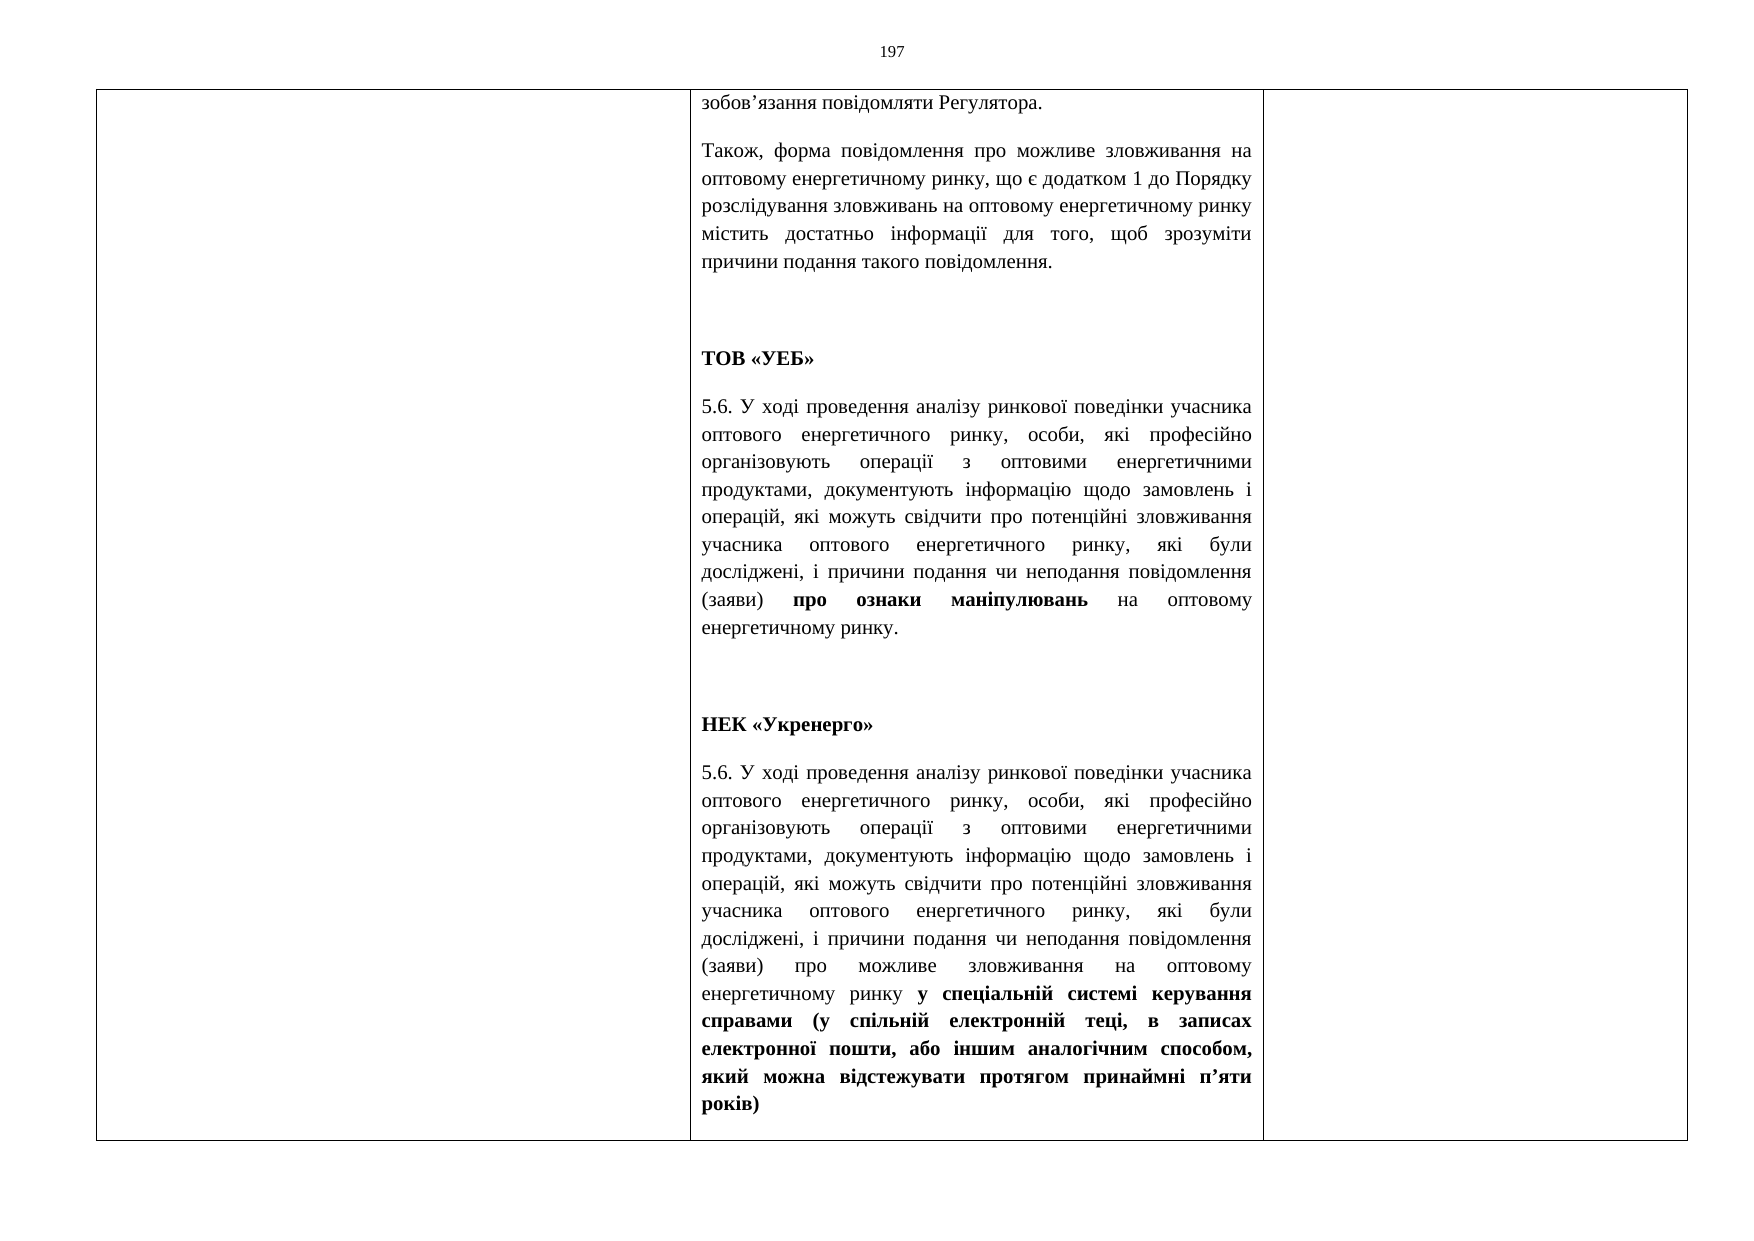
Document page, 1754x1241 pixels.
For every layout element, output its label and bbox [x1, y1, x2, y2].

table_cell [1264, 90, 1687, 1140]
table_cell [691, 90, 1263, 1140]
table_cell [97, 90, 690, 1140]
